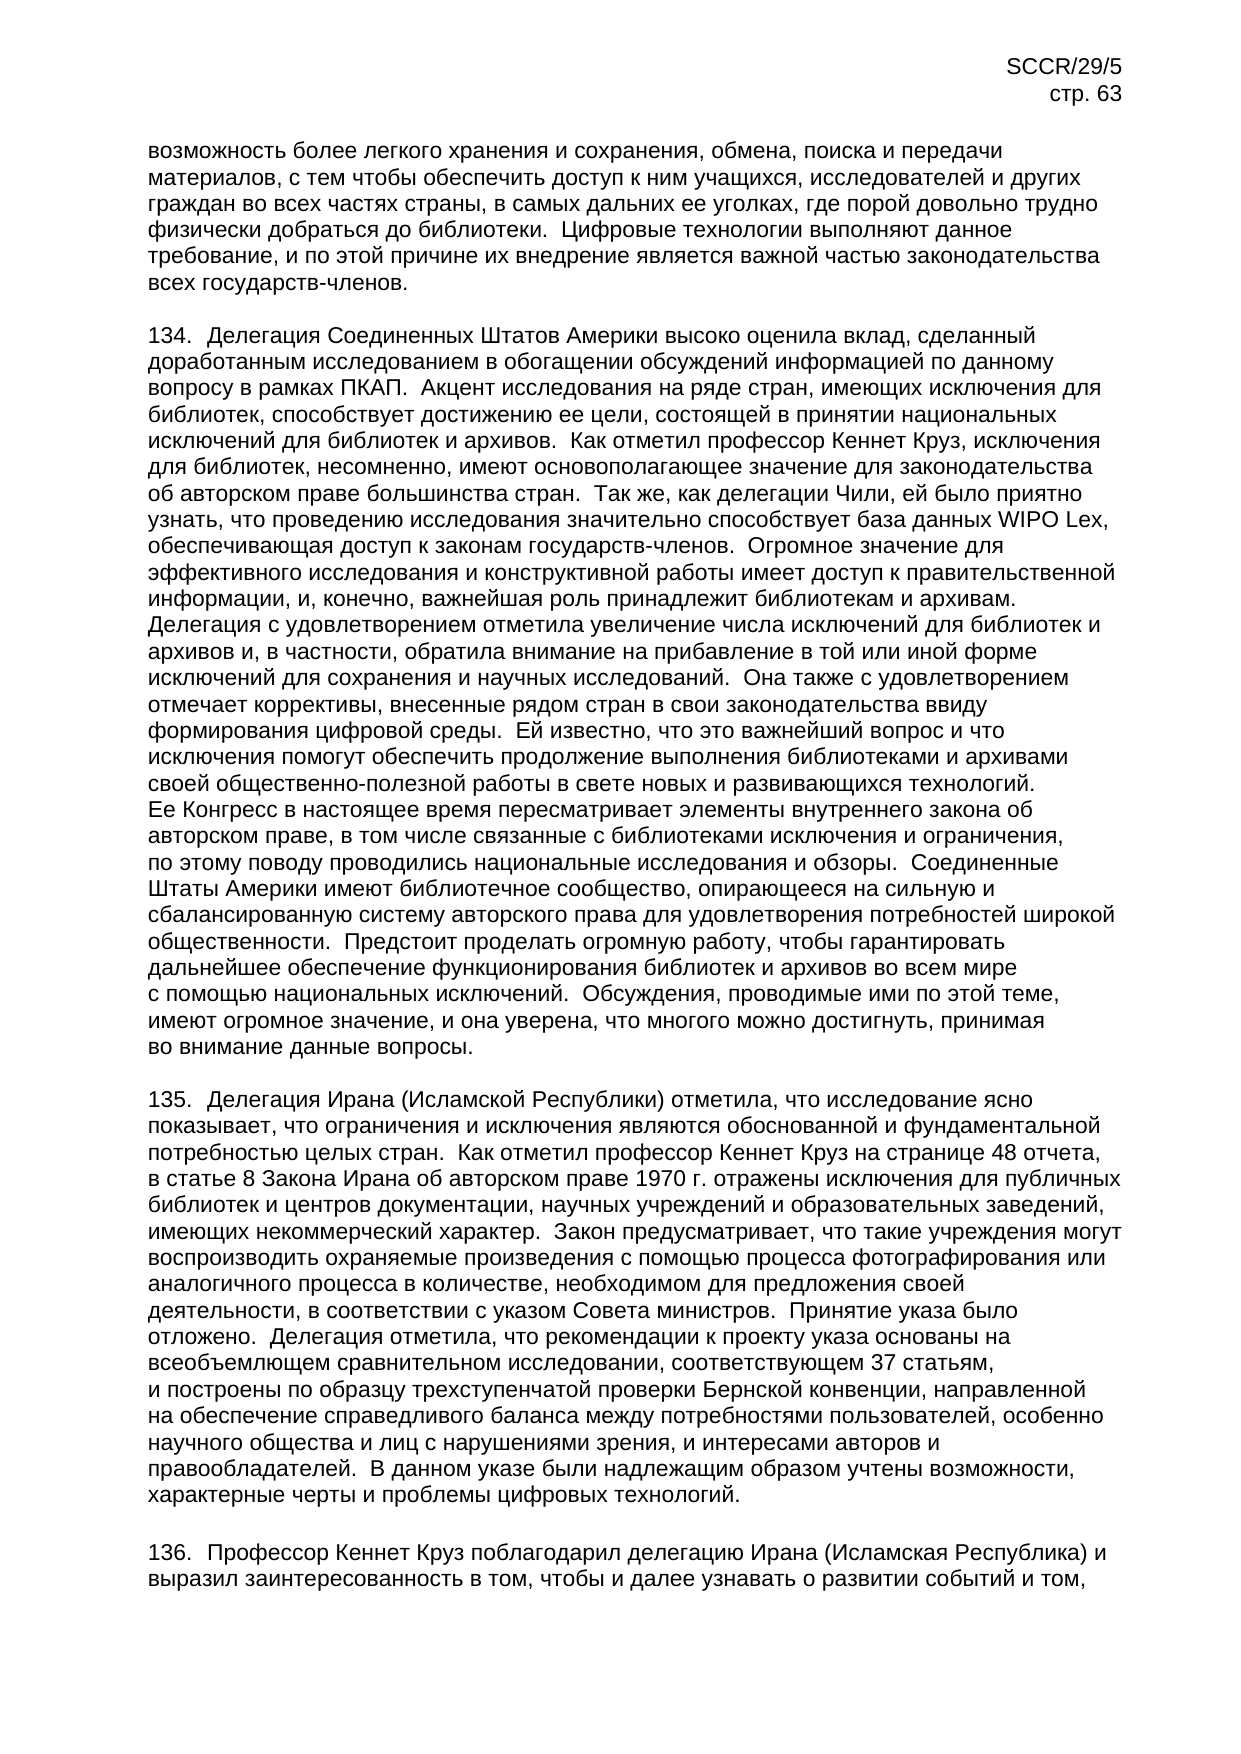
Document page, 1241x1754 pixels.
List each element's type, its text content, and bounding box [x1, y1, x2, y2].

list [148, 137, 1122, 295]
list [148, 1539, 1122, 1591]
list Делегация Ирана (Исламской Республики) отметила, что исследование ясно показывает, что ограничения и исключения являются обоснованной и фундаментальной потребностью целых стран. Как отметил профессор Кеннет Круз на странице 48 отчета, в статье 8 Закона Ирана об авторском праве 1970 г. отражены исключения для публичных библиотек и центров документации, научных учреждений и образовательных заведений, имеющих некоммерческий характер. Закон предусматривает, что такие учреждения могут воспроизводить охраняемые произведения с помощью процесса фотографирования или аналогичного процесса в количестве, необходимом для предложения своей деятельности, в соответствии с указом Совета министров. Принятие указа было отложено. Делегация отметила, что рекомендации к проекту указа основаны на всеобъемлющем сравнительном исследовании, соответствующем 37 статьям, и построены по образцу трехступенчатой проверки Бернской конвенции, направленной на обеспечение справедливого баланса между потребностями пользователей, особенно научного общества и лиц с нарушениями зрения, и интересами авторов и правообладателей. В данном указе были надлежащим образом учтены возможности, характерные черты и проблемы цифровых технологий. [148, 1086, 1122, 1507]
list Делегация Соединенных Штатов Америки высоко оценила вклад, сделанный доработанным исследованием в обогащении обсуждений информацией по данному вопросу в рамках ПКАП. Акцент исследования на ряде стран, имеющих исключения для библиотек, способствует достижению ее цели, состоящей в принятии национальных исключений для библиотек и архивов. Как отметил профессор Кеннет Круз, исключения для библиотек, несомненно, имеют основополагающее значение для законодательства об авторском праве большинства стран. Так же, как делегации Чили, ей было приятно узнать, что проведению исследования значительно способствует база данных WIPO Lex, обеспечивающая доступ к законам государств-членов. Огромное значение для эффективного исследования и конструктивной работы имеет доступ к правительственной информации, и, конечно, важнейшая роль принадлежит библиотекам и архивам. Делегация с удовлетворением отметила увеличение числа исключений для библиотек и архивов и, в частности, обратила внимание на прибавление в той или иной форме исключений для сохранения и научных исследований. Она также с удовлетворением отмечает коррективы, внесенные рядом стран в свои законодательства ввиду формирования цифровой среды. Ей известно, что это важнейший вопрос и что исключения помогут обеспечить продолжение выполнения библиотеками и архивами своей общественно-полезной работы в свете новых и развивающихся технологий. Ее Конгресс в настоящее время пересматривает элементы внутреннего закона об авторском праве, в том числе связанные с библиотеками исключения и ограничения, по этому поводу проводились национальные исследования и обзоры. Соединенные Штаты Америки имеют библиотечное сообщество, опирающееся на сильную и сбалансированную систему авторского права для удовлетворения потребностей широкой общественности. Предстоит проделать огромную работу, чтобы гарантировать дальнейшее обеспечение функционирования библиотек и архивов во всем мире с помощью национальных исключений. Обсуждения, проводимые ими по этой теме, имеют огромное значение, и она уверена, что многого можно достигнуть, принимая во внимание данные вопросы. [148, 322, 1122, 1059]
